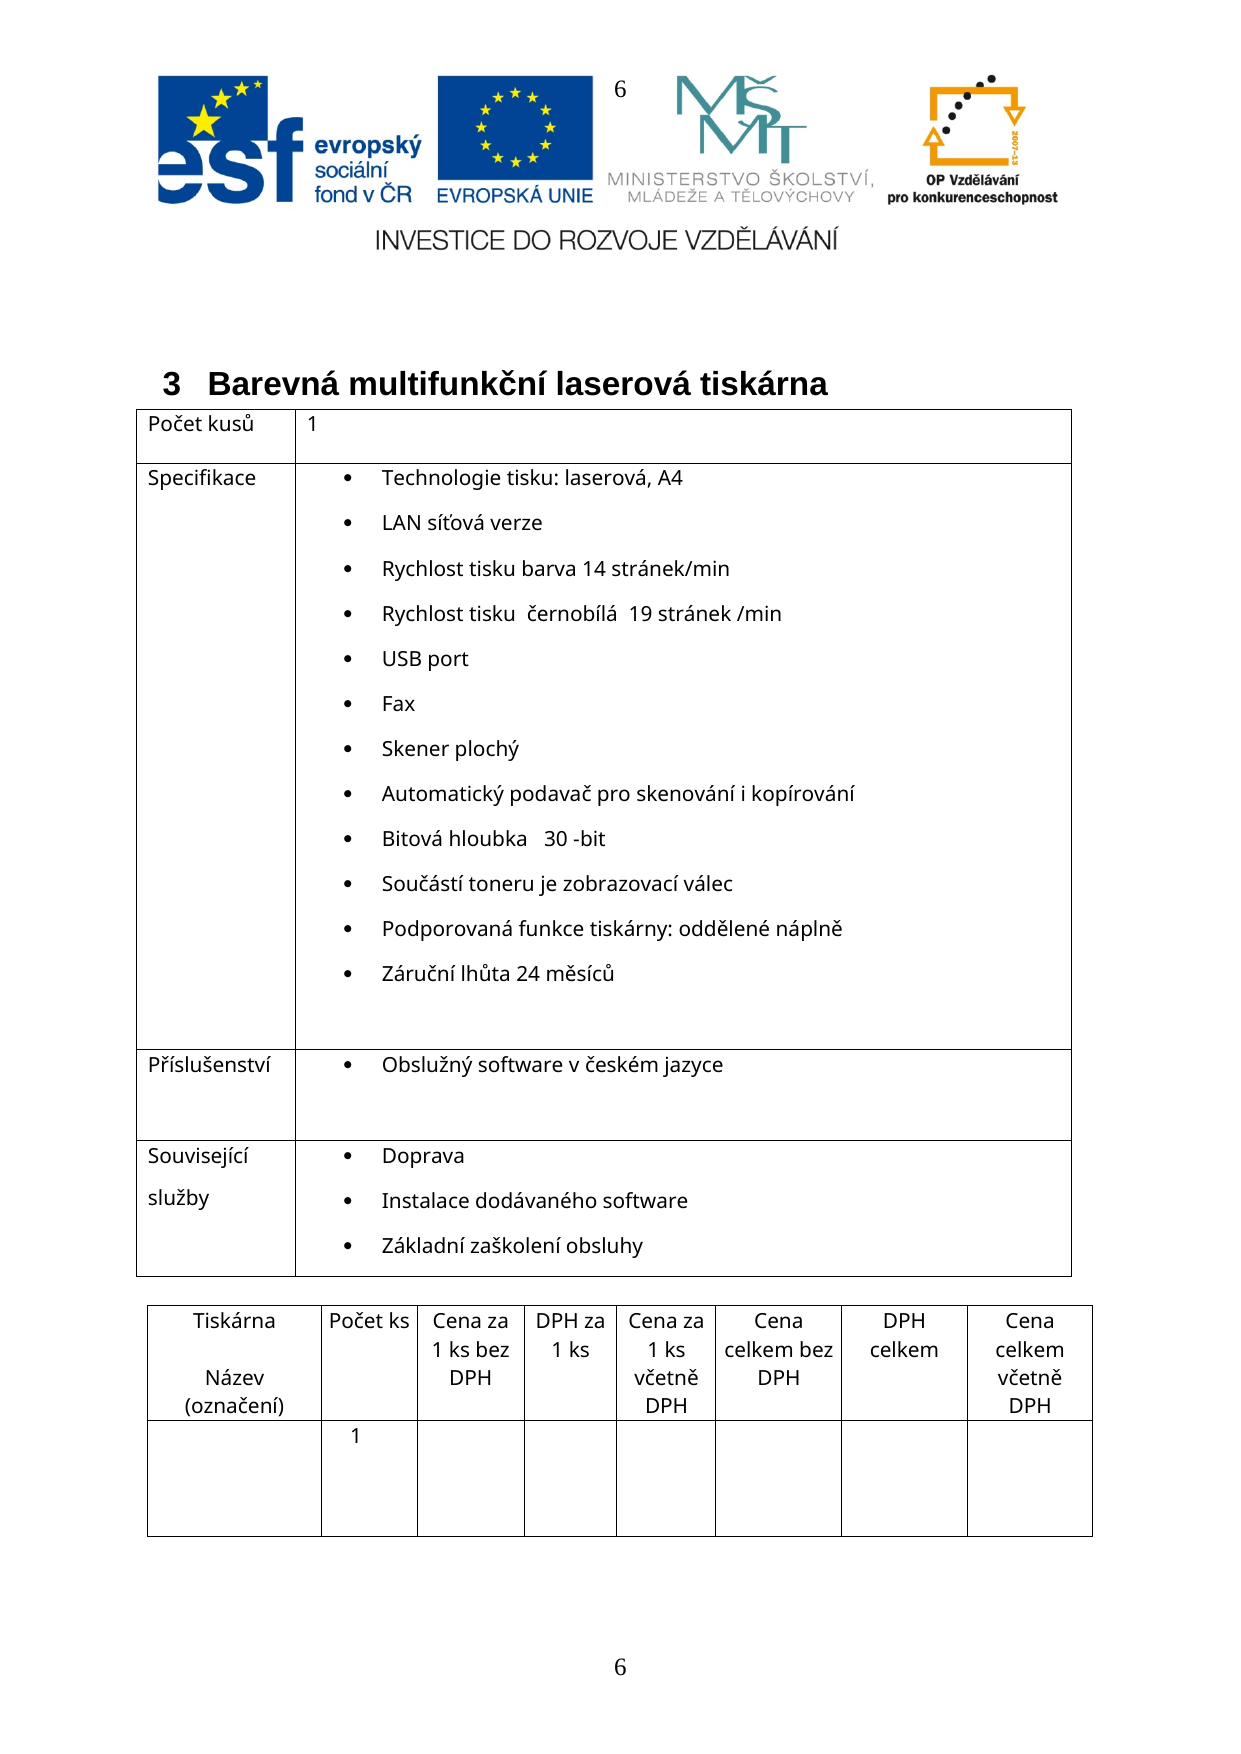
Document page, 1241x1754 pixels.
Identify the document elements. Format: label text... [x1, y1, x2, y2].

table_header Počet kusů [137, 410, 295, 462]
table_cell 1 [322, 1421, 417, 1536]
table_cell Specifikace [137, 464, 295, 1049]
table_cell [418, 1421, 524, 1536]
table_header Počet ks [322, 1306, 417, 1420]
table_cell [617, 1421, 715, 1536]
table_cell [842, 1421, 967, 1536]
table_cell Obslužný software v českém jazyce [296, 1050, 1071, 1140]
picture [110, 35, 1119, 282]
table_cell [968, 1421, 1092, 1536]
table_cell [716, 1421, 841, 1536]
subtitle Barevná multifunkční laserová tiskárna [162, 364, 1093, 402]
table_cell [148, 1421, 321, 1536]
table_header 1 [296, 410, 1071, 462]
table_header Tiskárna Název (označení) [148, 1306, 321, 1420]
table_header Cena celkem včetně DPH [968, 1306, 1092, 1420]
table_cell Příslušenství [137, 1050, 295, 1140]
table_header DPH celkem [842, 1306, 967, 1420]
table_cell Technologie tisku: laserová, A4 LAN síťová verze Rychlost tisku barva 14 stránek/min Rychlost tisku černobílá 19 stránek /min USB port Fax Skener plochý Automatický podavač pro skenování i kopírování Bitová hloubka 30 -bit Součástí toneru je zobrazovací válec Podporovaná funkce tiskárny: oddělené náplně Záruční lhůta 24 měsíců [296, 464, 1071, 1049]
table_cell Související služby [137, 1141, 295, 1276]
table_cell Doprava Instalace dodávaného software Základní zaškolení obsluhy [296, 1141, 1071, 1276]
table_header Cena za 1 ks bez DPH [418, 1306, 524, 1420]
table_header Cena za 1 ks včetně DPH [617, 1306, 715, 1420]
table_header DPH za 1 ks [525, 1306, 616, 1420]
table_cell [525, 1421, 616, 1536]
table_header Cena celkem bez DPH [716, 1306, 841, 1420]
